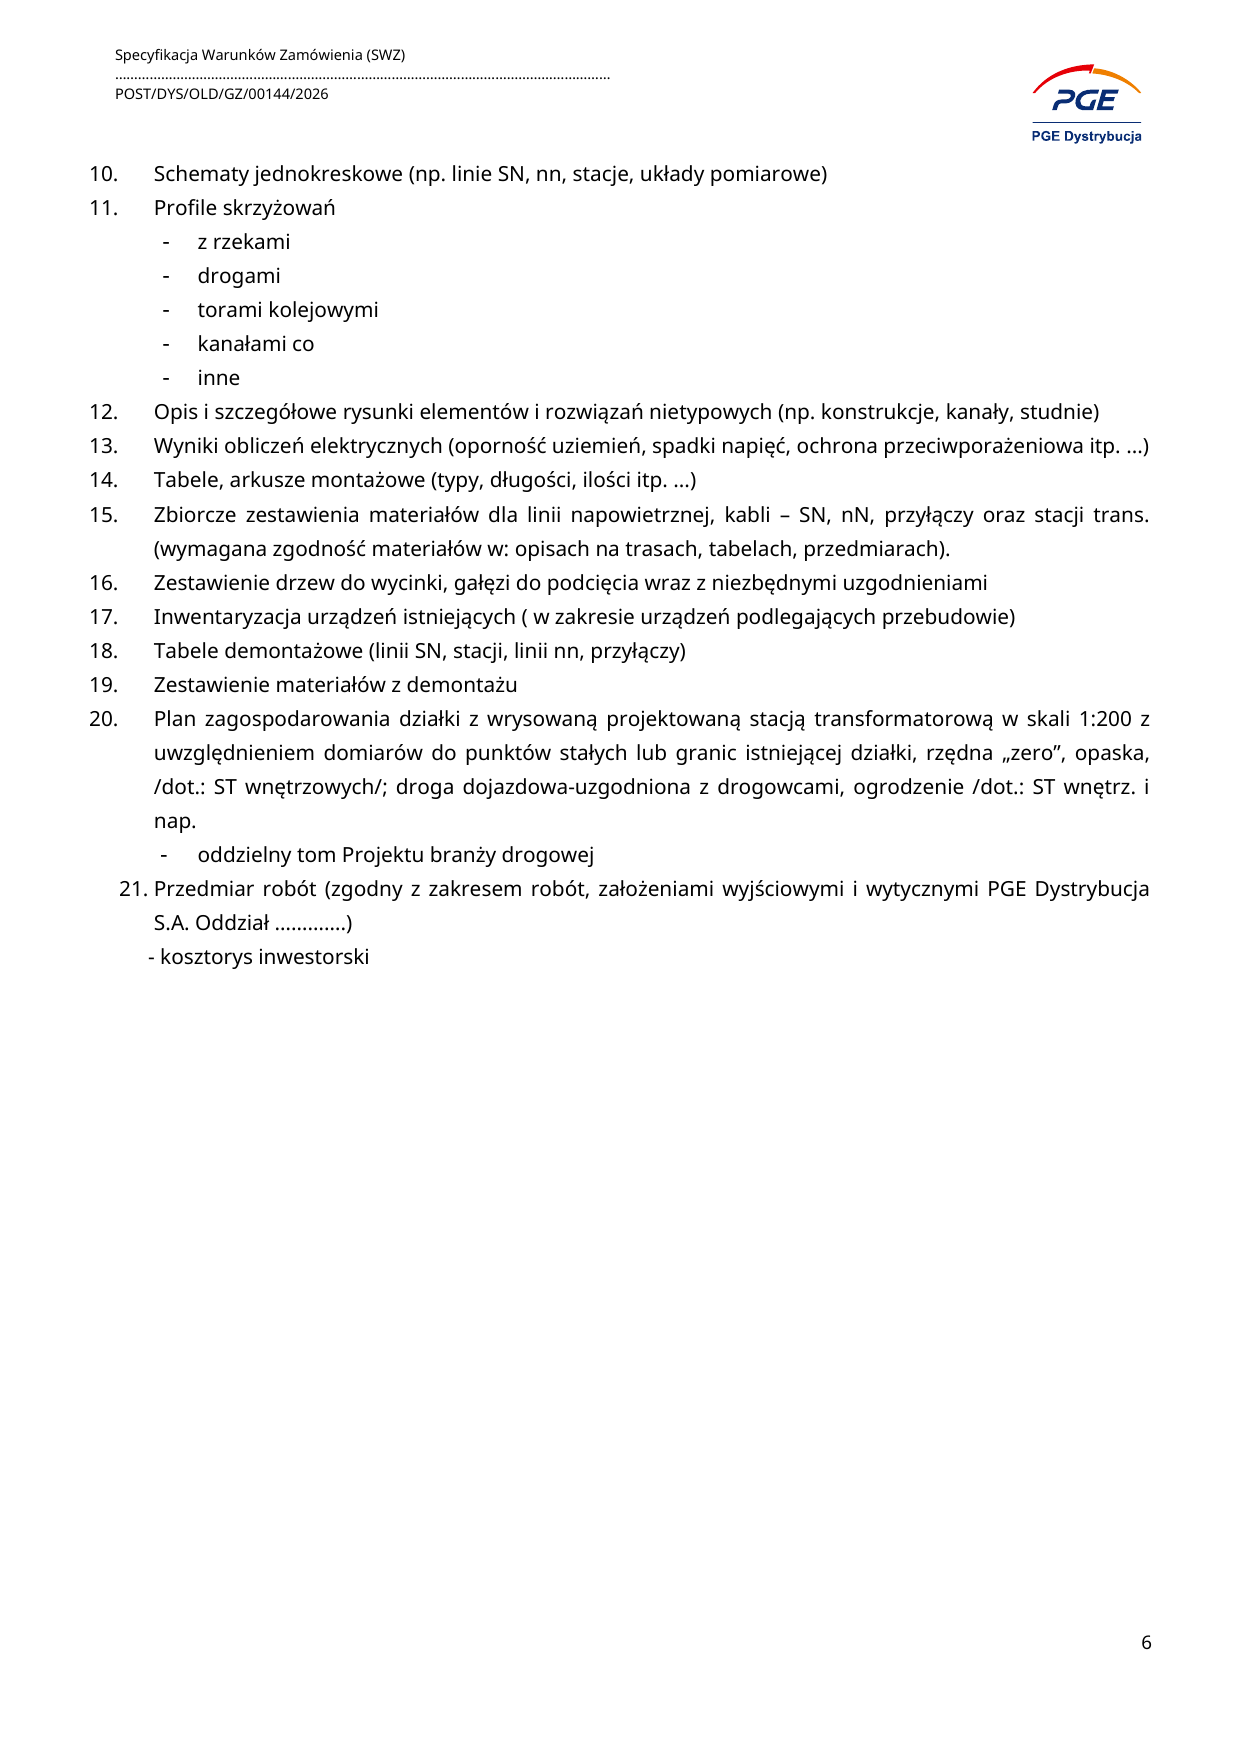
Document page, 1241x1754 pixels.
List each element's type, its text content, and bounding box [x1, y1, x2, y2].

list Plan zagospodarowania działki z wrysowaną projektowaną stacją transformatorową w skali 1:200 z uwzględnieniem domiarów do punktów stałych lub granic istniejącej działki, rzędna „zero”, opaska, /dot.: ST wnętrzowych/; droga dojazdowa-uzgodniona z drogowcami, ogrodzenie /dot.: ST wnętrz. i nap. [118, 704, 1152, 835]
list drogami [162, 261, 1152, 290]
list torami kolejowymi [162, 295, 1152, 324]
list Zbiorcze zestawienia materiałów dla linii napowietrznej, kabli – SN, nN, przyłączy oraz stacji trans. (wymagana zgodność materiałów w: opisach na trasach, tabelach, przedmiarach). [118, 500, 1152, 562]
list oddzielny tom Projektu branży drogowej [160, 840, 1152, 869]
list Przedmiar robót (zgodny z zakresem robót, założeniami wyjściowymi i wytycznymi PGE Dystrybucja S.A. Oddział ………….) [148, 874, 1152, 937]
list Tabele, arkusze montażowe (typy, długości, ilości itp. ...) [118, 466, 1152, 494]
list Wyniki obliczeń elektrycznych (oporność uziemień, spadki napięć, ochrona przeciwporażeniowa itp. ...) [118, 432, 1152, 460]
list Tabele demontażowe (linii SN, stacji, linii nn, przyłączy) [118, 636, 1152, 664]
list inne [162, 363, 1152, 392]
list Inwentaryzacja urządzeń istniejących ( w zakresie urządzeń podlegających przebudowie) [118, 602, 1152, 630]
list z rzekami [162, 227, 1152, 256]
text - kosztorys inwestorski [118, 942, 1152, 971]
list Opis i szczegółowe rysunki elementów i rozwiązań nietypowych (np. konstrukcje, kanały, studnie) [118, 397, 1152, 426]
list Profile skrzyżowań [118, 193, 1152, 222]
list Zestawienie drzew do wycinki, gałęzi do podcięcia wraz z niezbędnymi uzgodnieniami [118, 568, 1152, 596]
list Zestawienie materiałów z demontażu [118, 670, 1152, 698]
list kanałami co [162, 329, 1152, 358]
list Schematy jednokreskowe (np. linie SN, nn, stacje, układy pomiarowe) [118, 159, 1152, 187]
